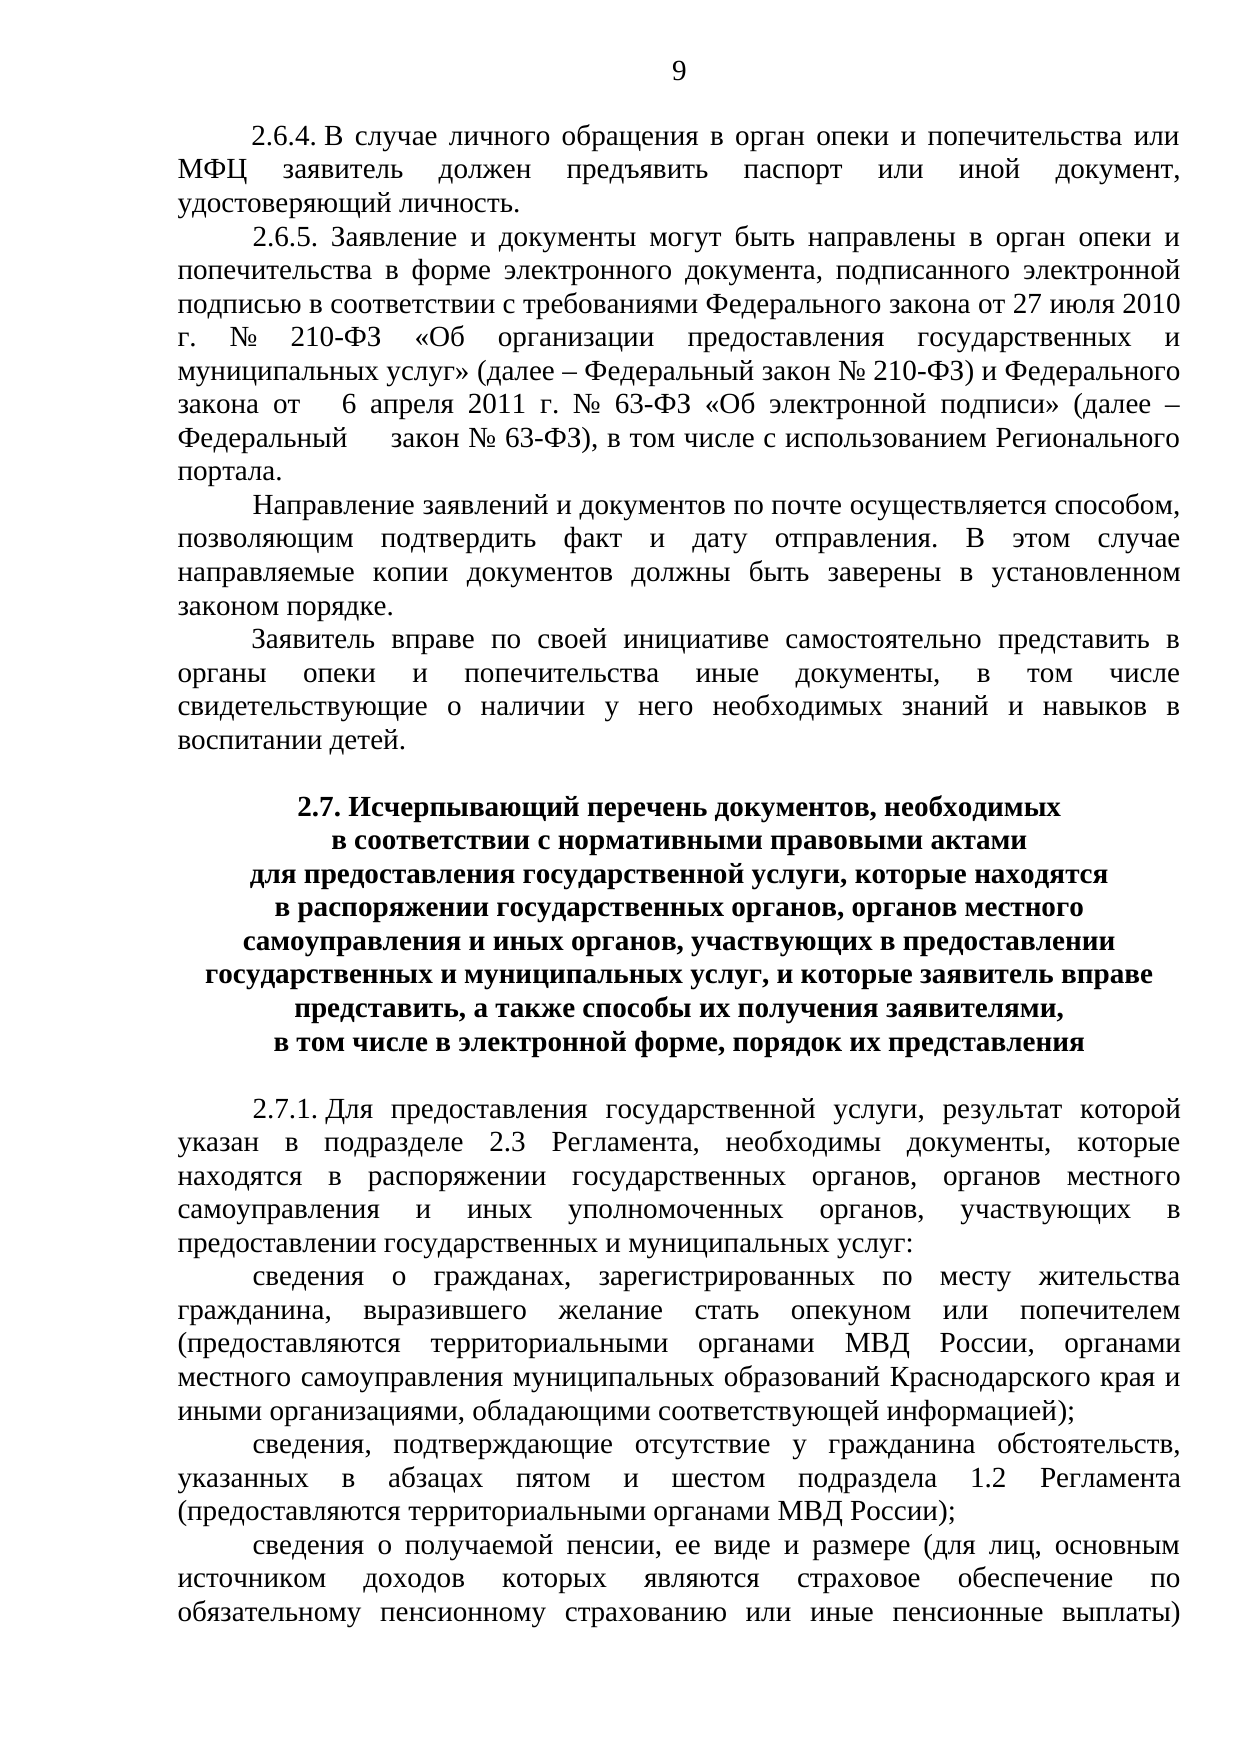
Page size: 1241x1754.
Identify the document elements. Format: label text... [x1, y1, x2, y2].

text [177, 1527, 1181, 1627]
text 2.7.1. Для предоставления государственной услуги, результат которой указан в подразделе 2.3 Регламента, необходимы документы, которые находятся в распоряжении государственных органов, органов местного самоуправления и иных уполномоченных органов, участвующих в предоставлении государственных и муниципальных услуг: [177, 1091, 1181, 1258]
text Заявитель вправе по своей инициативе самостоятельно представить в органы опеки и попечительства иные документы, в том числе свидетельствующие о наличии у него необходимых знаний и навыков в воспитании детей. [177, 621, 1181, 755]
text сведения, подтверждающие отсутствие у гражданина обстоятельств, указанных в абзацах пятом и шестом подраздела 1.2 Регламента (предоставляются территориальными органами МВД России); [177, 1426, 1181, 1527]
text в распоряжении государственных органов, органов местного [177, 889, 1181, 923]
text государственных и муниципальных услуг, и которые заявитель вправе представить, а также способы их получения заявителями, [177, 957, 1181, 1024]
text 2.6.4. В случае личного обращения в орган опеки и попечительства или МФЦ заявитель должен предъявить паспорт или иной документ, удостоверяющий личность. [177, 118, 1181, 219]
text 2.6.5. Заявление и документы могут быть направлены в орган опеки и попечительства в форме электронного документа, подписанного электронной подписью в соответствии с требованиями Федерального закона от 27 июля 2010 г. № 210-ФЗ «Об организации предоставления государственных и муниципальных услуг» (далее – Федеральный закон № 210-ФЗ) и Федерального закона от 6 апреля 2011 г. № 63-ФЗ «Об электронной подписи» (далее – Федеральный закон № 63-ФЗ), в том числе с использованием Регионального портала. [177, 219, 1181, 487]
text самоуправления и иных органов, участвующих в предоставлении [177, 923, 1181, 957]
text в соответствии с нормативными правовыми актами [177, 822, 1181, 856]
text Направление заявлений и документов по почте осуществляется способом, позволяющим подтвердить факт и дату отправления. В этом случае направляемые копии документов должны быть заверены в установленном законом порядке. [177, 487, 1181, 621]
text для предоставления государственной услуги, которые находятся [177, 856, 1181, 889]
text 2.7. Исчерпывающий перечень документов, необходимых [177, 789, 1181, 822]
text в том числе в электронной форме, порядок их представления [177, 1024, 1181, 1057]
text сведения о гражданах, зарегистрированных по месту жительства гражданина, выразившего желание стать опекуном или попечителем (предоставляются территориальными органами МВД России, органами местного самоуправления муниципальных образований Краснодарского края и иными организациями, обладающими соответствующей информацией); [177, 1258, 1181, 1426]
